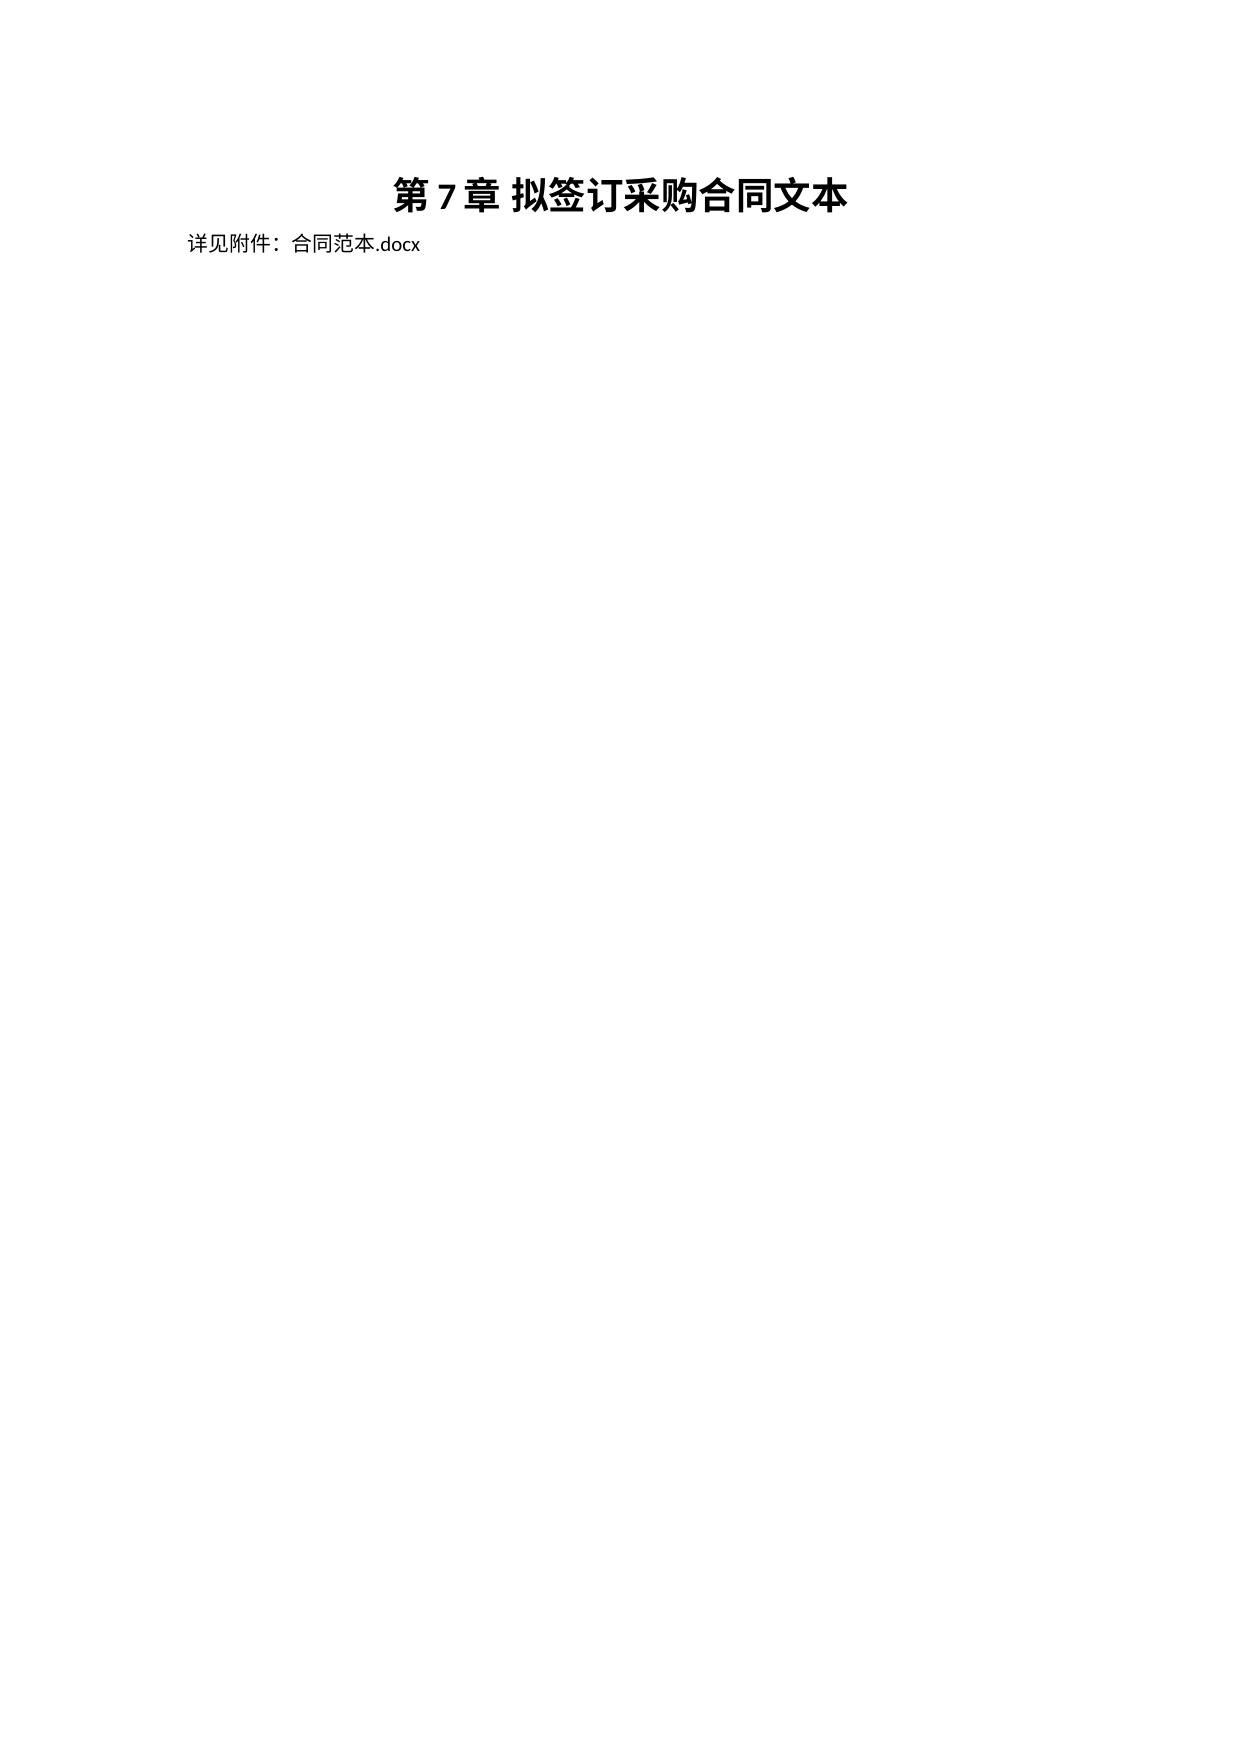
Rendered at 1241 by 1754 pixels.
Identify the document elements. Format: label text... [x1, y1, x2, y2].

text 第7章 拟签订采购合同文本 [187, 162, 1053, 227]
text 详见附件：合同范本.docx [187, 227, 1053, 259]
